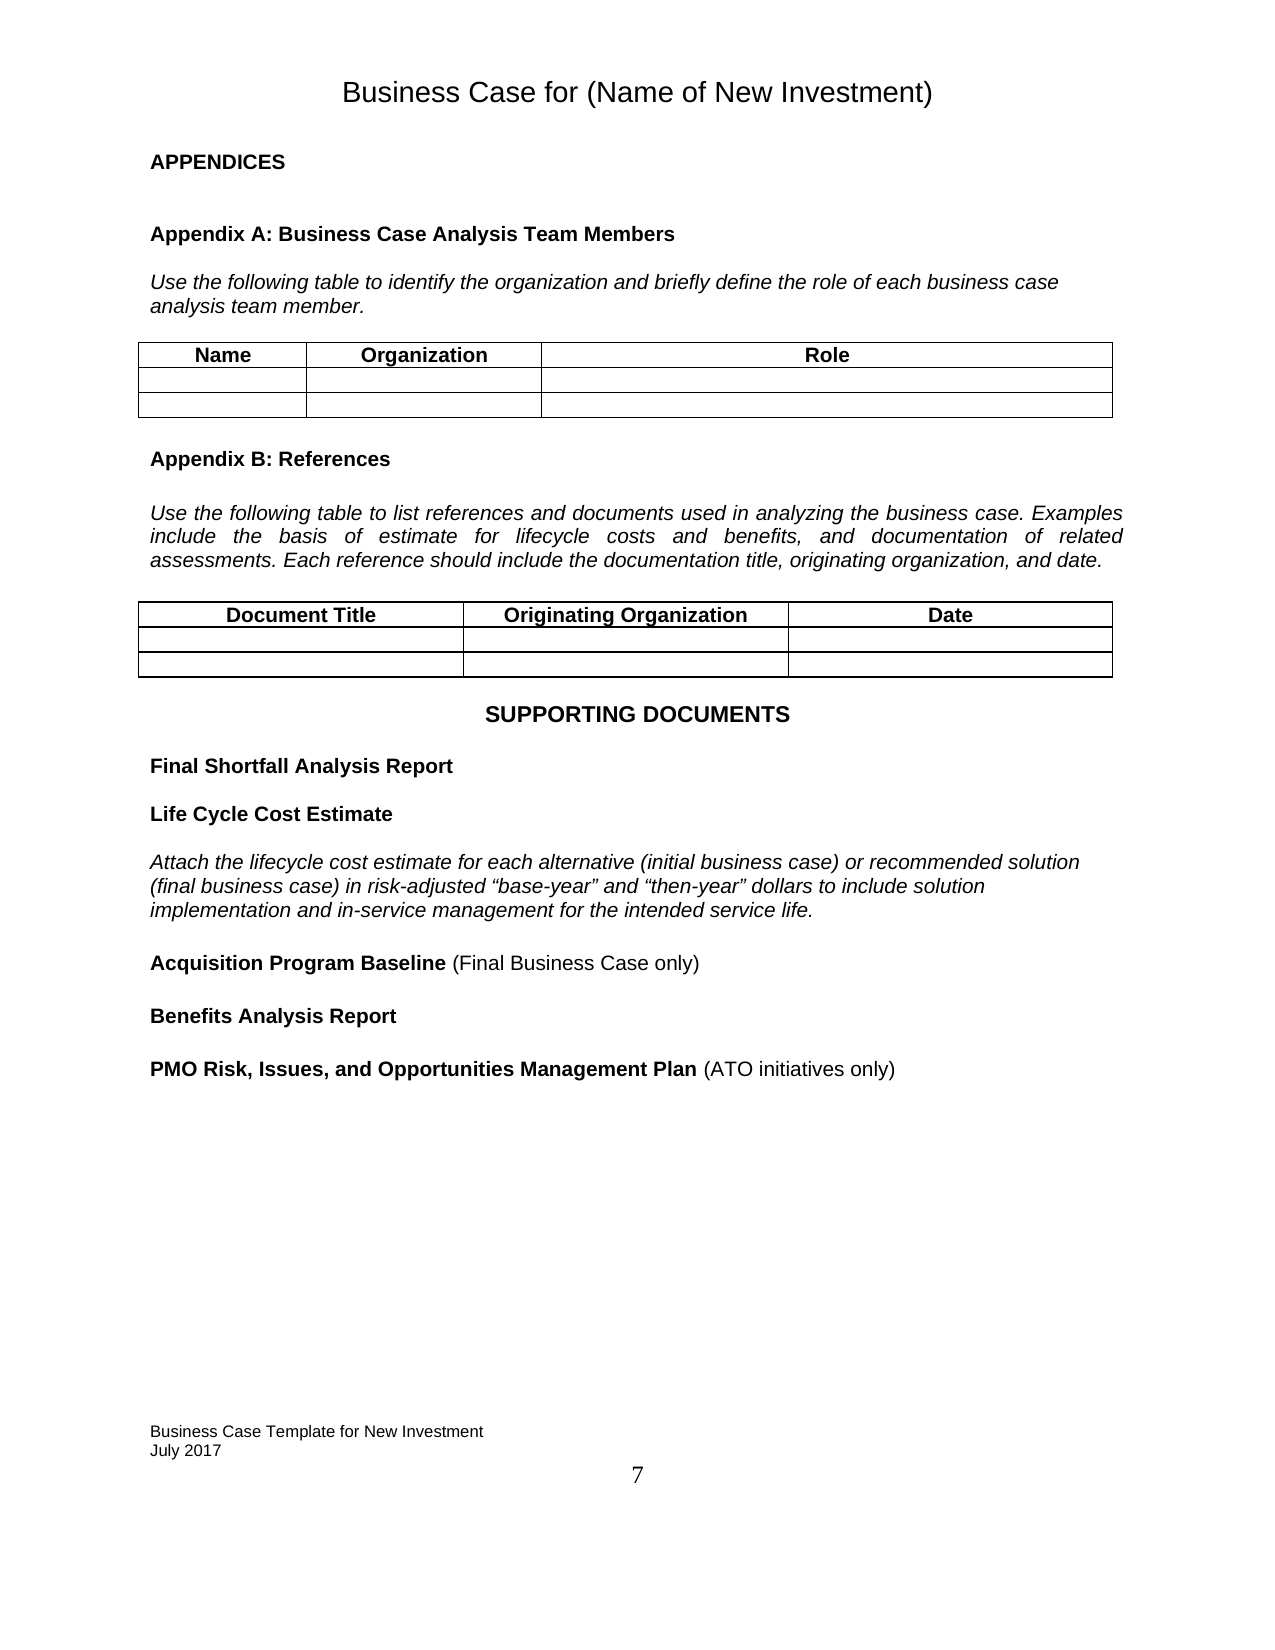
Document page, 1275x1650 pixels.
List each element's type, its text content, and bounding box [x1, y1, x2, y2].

table_cell [542, 393, 1112, 417]
text Use the following table to list references and documents used in analyzing the business case. Examples include the basis of estimate for lifecycle costs and benefits, and documentation of related assessments. Each reference should include the documentation title, originating organization, and date. [150, 500, 1125, 572]
table_header Role [542, 343, 1112, 367]
text Life Cycle Cost Estimate [150, 802, 1125, 826]
table_header Name [139, 343, 306, 367]
table_cell [542, 368, 1112, 392]
table_header Document Title [139, 603, 463, 626]
table_cell [139, 368, 306, 392]
text Appendix A: Business Case Analysis Team Members [150, 222, 1125, 246]
text PMO Risk, Issues, and Opportunities Management Plan (ATO initiatives only) [150, 1057, 1125, 1081]
text Final Shortfall Analysis Report [150, 754, 1125, 778]
table_cell [464, 628, 788, 651]
table_cell [139, 393, 306, 417]
table_cell [307, 393, 541, 417]
table_header Originating Organization [464, 603, 788, 626]
text APPENDICES [150, 150, 1125, 174]
text Appendix B: References [150, 447, 1125, 471]
table_cell [464, 653, 788, 676]
text Acquisition Program Baseline (Final Business Case only) [150, 951, 1125, 975]
table_cell [139, 628, 463, 651]
table_header Organization [307, 343, 541, 367]
table_header Date [789, 603, 1112, 626]
text SUPPORTING DOCUMENTS [150, 701, 1125, 728]
text Benefits Analysis Report [150, 1004, 1125, 1028]
table_cell [789, 653, 1112, 676]
text Attach the lifecycle cost estimate for each alternative (initial business case) or recommended solution (final business case) in risk-adjusted “base-year” and “then-year” dollars to include solution implementation and in-service management for the intended service life. [150, 850, 1125, 922]
table_cell [139, 653, 463, 676]
table_cell [307, 368, 541, 392]
text Use the following table to identify the organization and briefly define the role of each business case analysis team member. [150, 270, 1125, 318]
table_cell [789, 628, 1112, 651]
